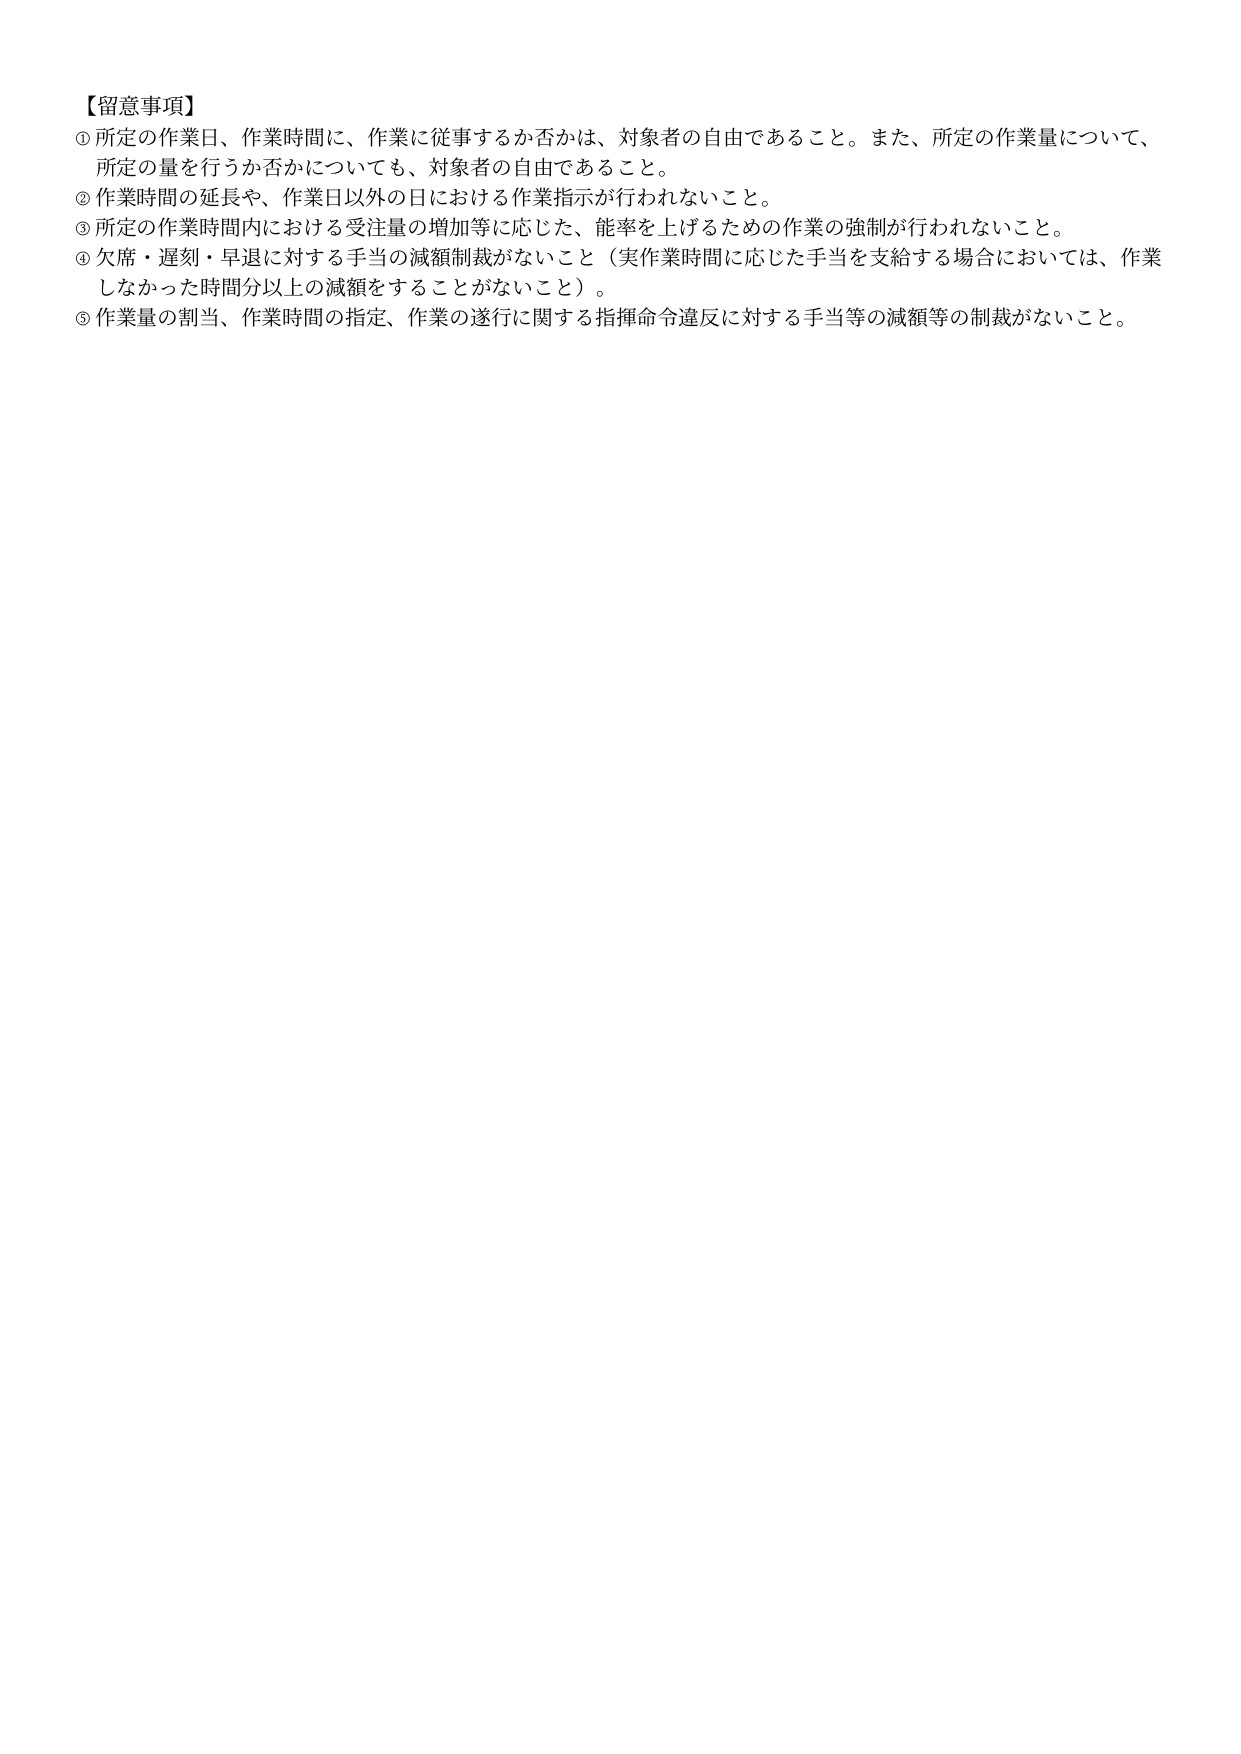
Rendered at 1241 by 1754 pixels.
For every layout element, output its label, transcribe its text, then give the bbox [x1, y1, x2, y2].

text 【留意事項】 [75, 89, 1165, 121]
text ①所定の作業日、作業時間に、作業に従事するか否かは、対象者の自由であること。また、所定の作業量について、所定の量を行うか否かについても、対象者の自由であること。 [75, 121, 1165, 181]
text ②作業時間の延長や、作業日以外の日における作業指示が行われないこと。 [75, 181, 1165, 211]
text ③所定の作業時間内における受注量の増加等に応じた、能率を上げるための作業の強制が行われないこと。 [75, 211, 1165, 241]
text ④欠席・遅刻・早退に対する手当の減額制裁がないこと（実作業時間に応じた手当を支給する場合においては、作業しなかった時間分以上の減額をすることがないこと）。 [75, 241, 1165, 301]
text ⑤作業量の割当、作業時間の指定、作業の遂行に関する指揮命令違反に対する手当等の減額等の制裁がないこと。 [75, 301, 1165, 331]
